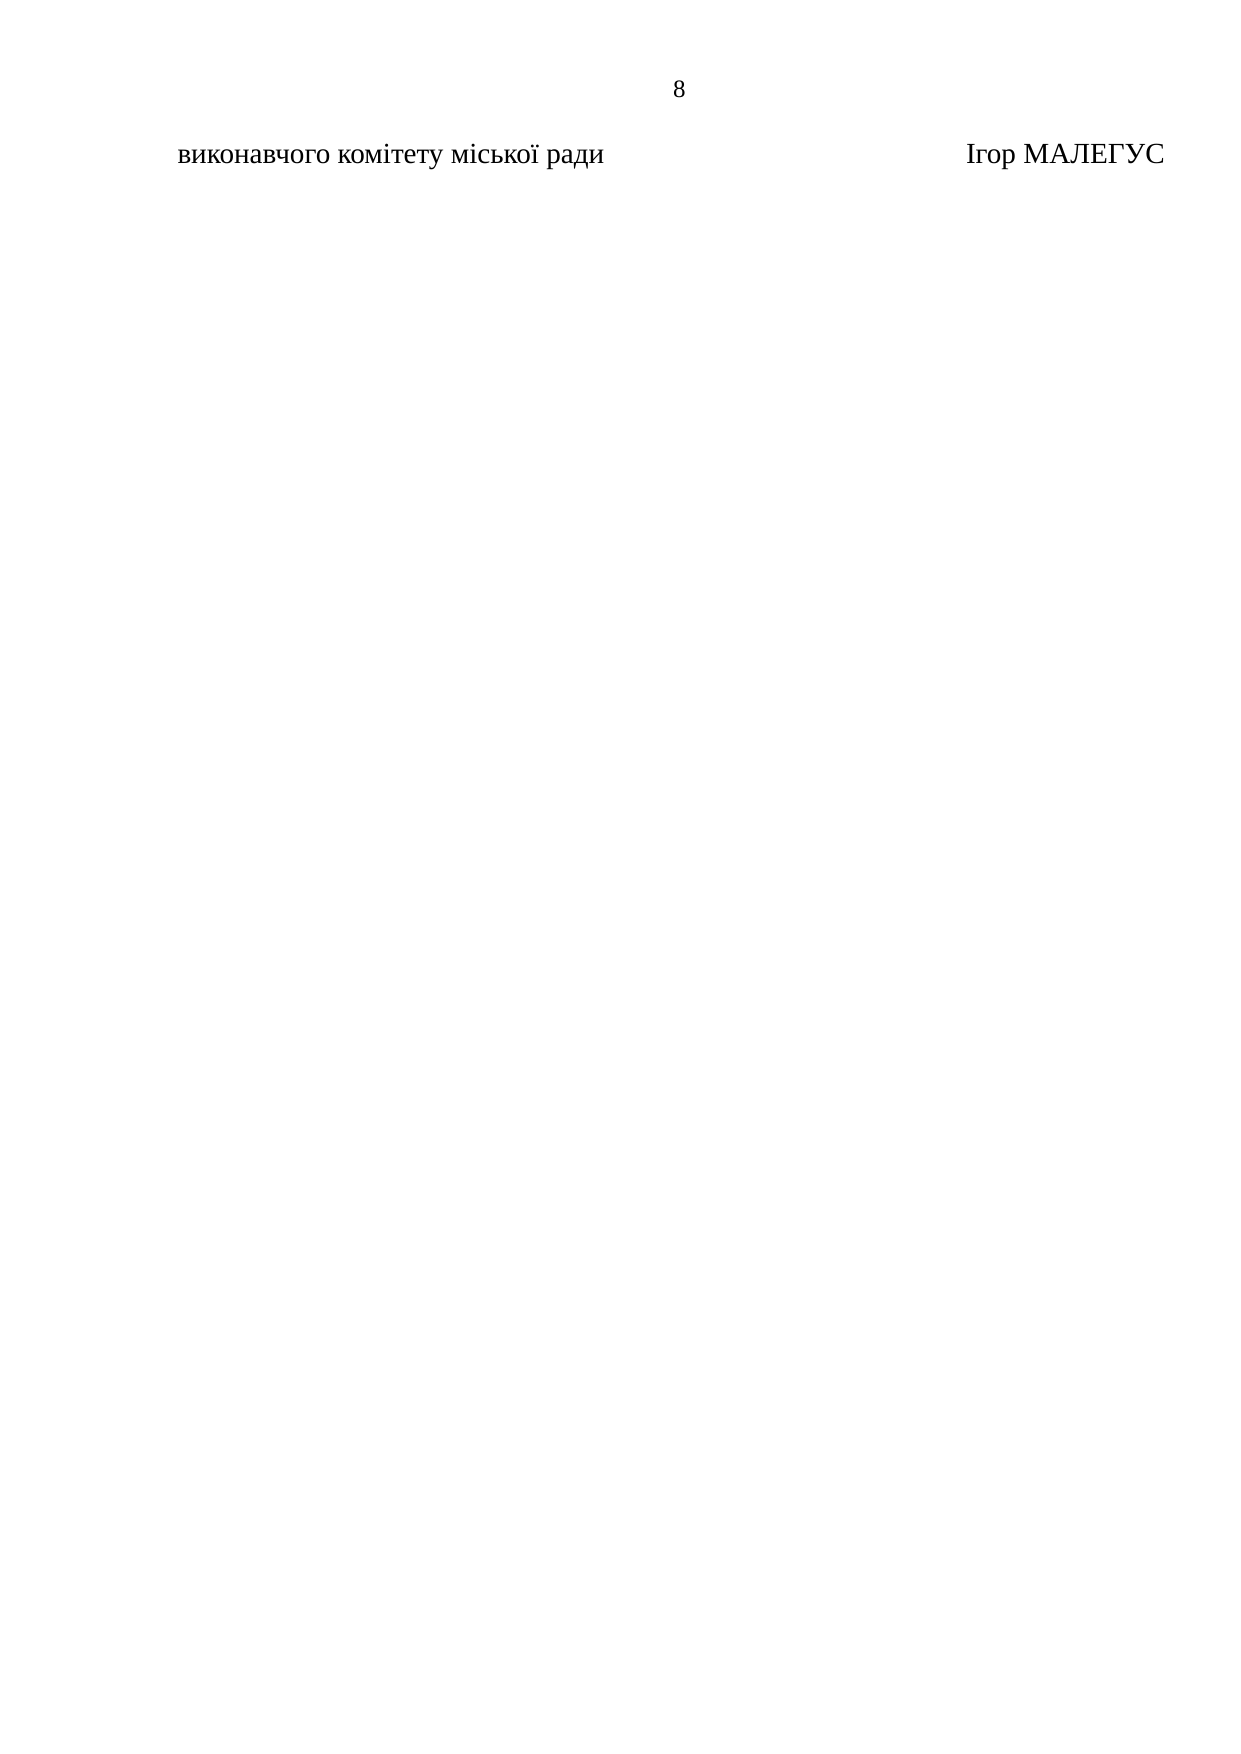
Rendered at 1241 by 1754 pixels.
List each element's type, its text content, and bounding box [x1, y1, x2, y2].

text виконавчого комітету міської ради Ігор МАЛЕГУС [177, 136, 1181, 170]
